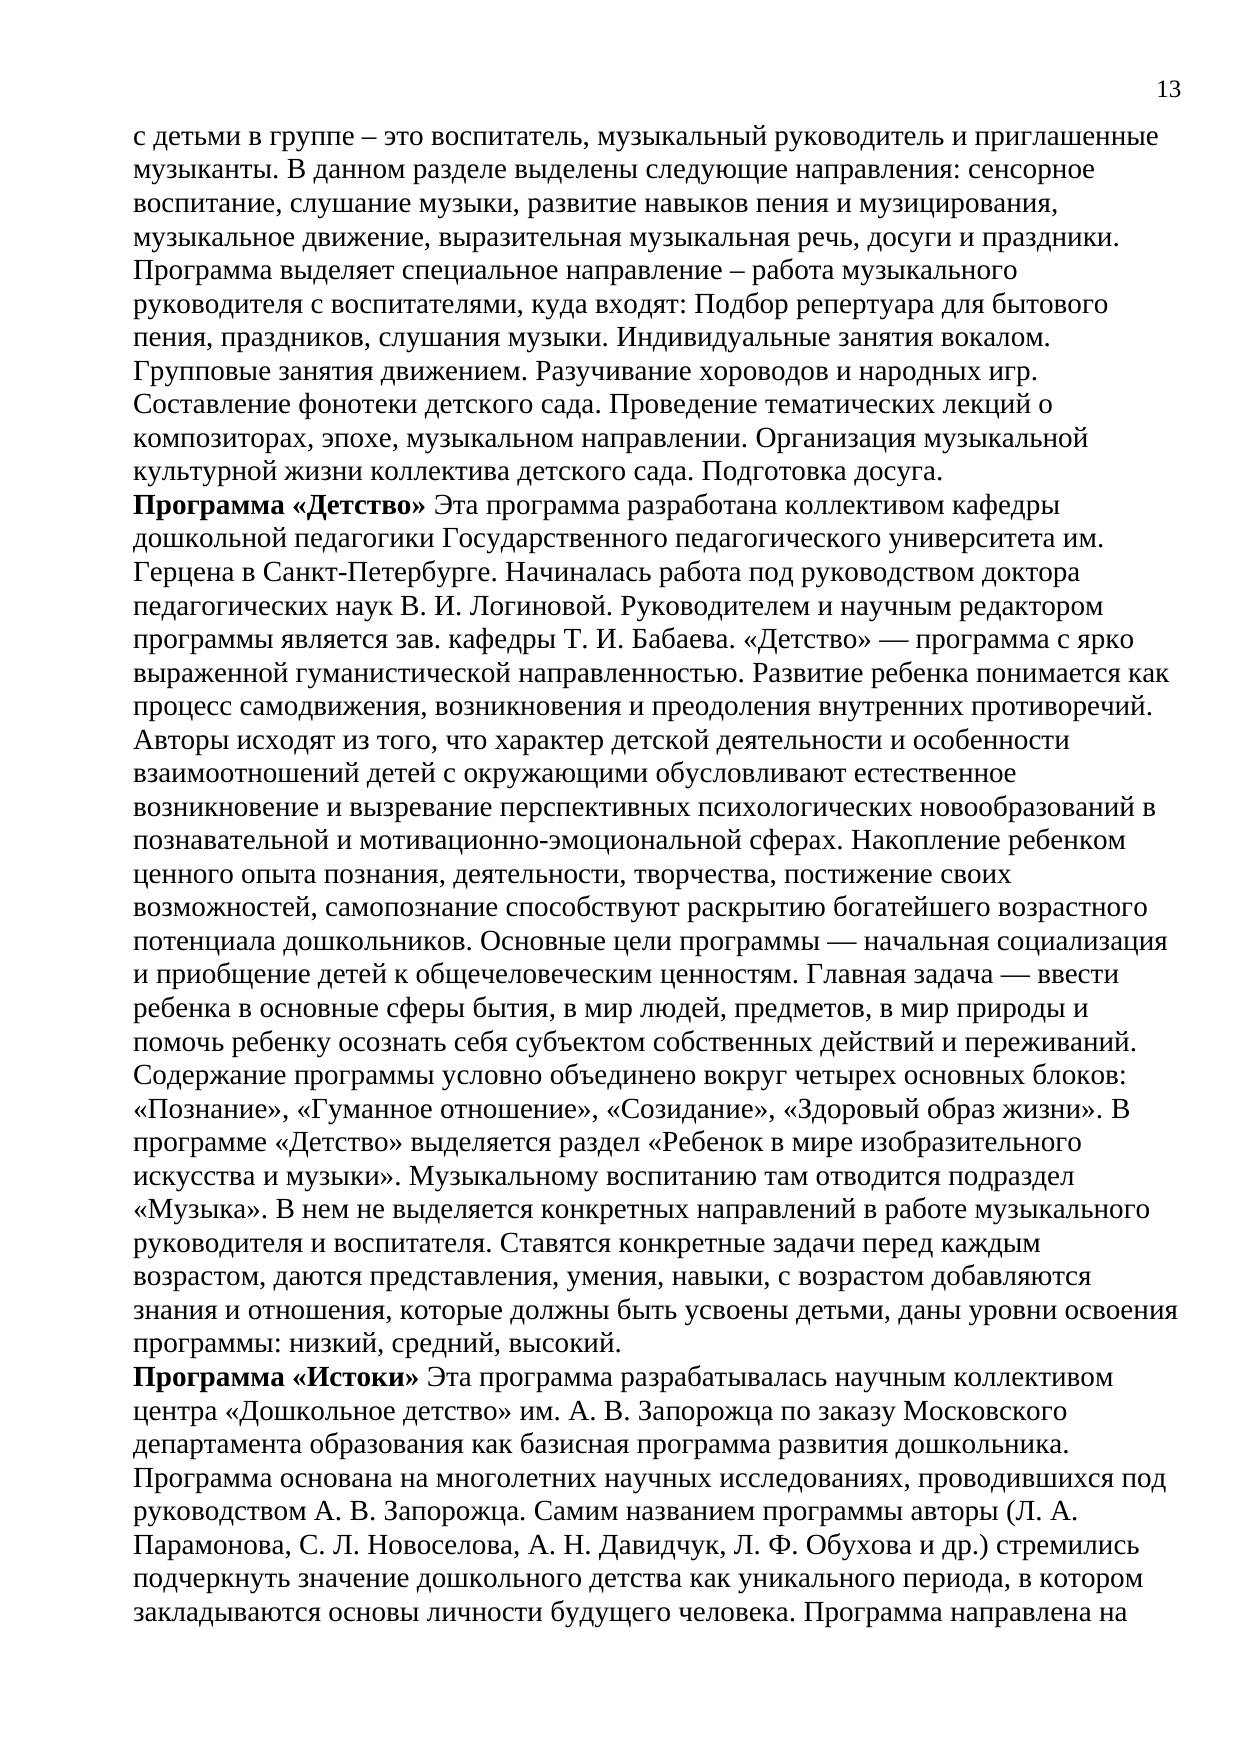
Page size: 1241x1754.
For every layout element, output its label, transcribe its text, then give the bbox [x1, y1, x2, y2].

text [133, 1359, 1181, 1627]
text Программа «Детство» Эта программа разработана коллективом кафедры дошкольной педагогики Государственного педагогического университета им. Герцена в Санкт-Петербурге. Начиналась работа под руководством доктора педагогических наук В. И. Логиновой. Руководителем и научным редактором программы является зав. кафедры Т. И. Бабаева. «Детство» — программа с ярко выраженной гуманистической направленностью. Развитие ребенка понимается как процесс самодвижения, возникновения и преодоления внутренних противоречий. Авторы исходят из того, что характер детской деятельности и особенности взаимоотношений детей с окружающими обусловливают естественное возникновение и вызревание перспективных психологических новообразований в познавательной и мотивационно-эмоциональной сферах. Накопление ребенком ценного опыта познания, деятельности, творчества, постижение своих возможностей, самопознание способствуют раскрытию богатейшего возрастного потенциала дошкольников. Основные цели программы — начальная социализация и приобщение детей к общечеловеческим ценностям. Главная задача — ввести ребенка в основные сферы бытия, в мир людей, предметов, в мир природы и помочь ребенку осознать себя субъектом собственных действий и переживаний. Содержание программы условно объединено вокруг четырех основных блоков: «Познание», «Гуманное отношение», «Созидание», «Здоровый образ жизни». В программе «Детство» выделяется раздел «Ребенок в мире изобразительного искусства и музыки». Музыкальному воспитанию там отводится подраздел «Музыка». В нем не выделяется конкретных направлений в работе музыкального руководителя и воспитателя. Ставятся конкретные задачи перед каждым возрастом, даются представления, умения, навыки, с возрастом добавляются знания и отношения, которые должны быть усвоены детьми, даны уровни освоения программы: низкий, средний, высокий. [133, 487, 1181, 1359]
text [133, 118, 1181, 487]
